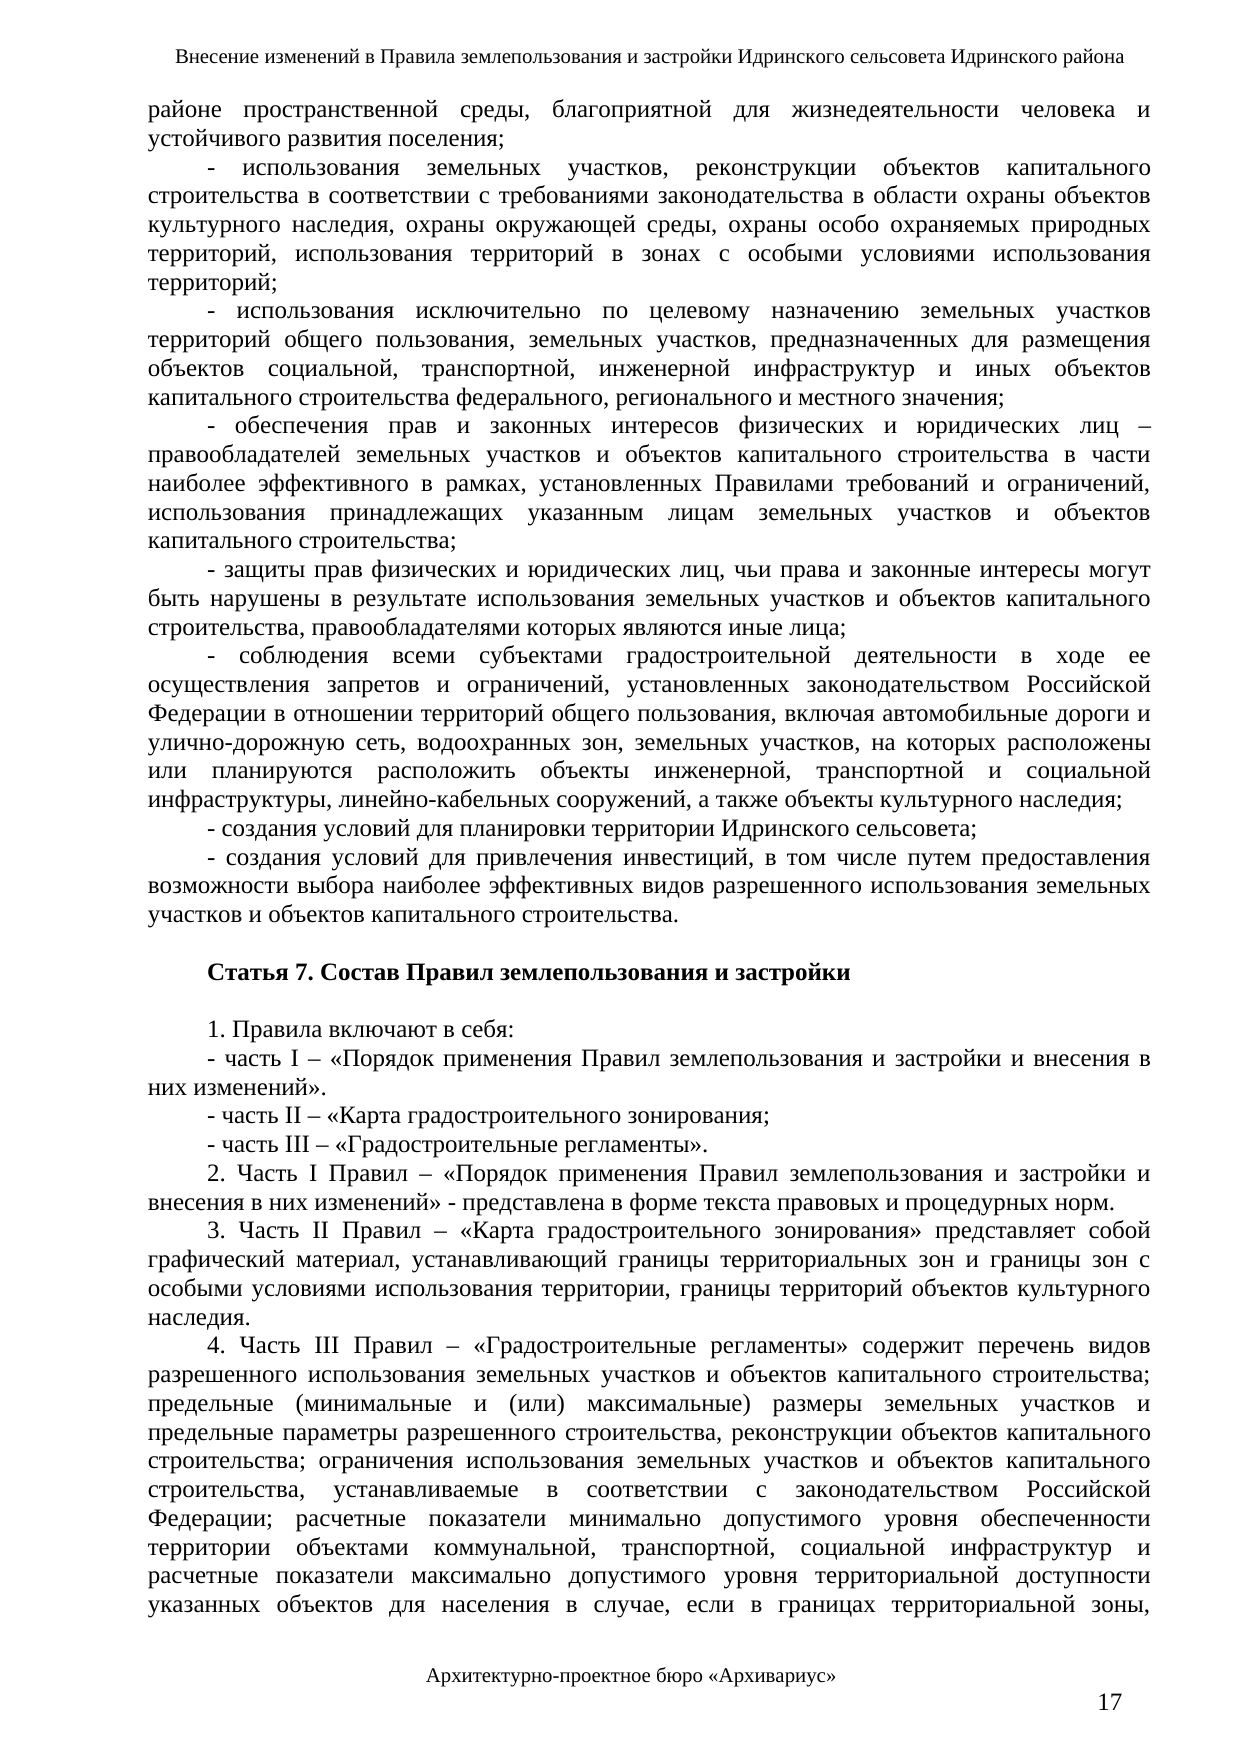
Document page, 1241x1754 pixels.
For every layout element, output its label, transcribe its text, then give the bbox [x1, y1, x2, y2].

text 1. Правила включают в себя: [148, 1014, 1152, 1043]
text - использования земельных участков, реконструкции объектов капитального строительства в соответствии с требованиями законодательства в области охраны объектов культурного наследия, охраны окружающей среды, охраны особо охраняемых природных территорий, использования территорий в зонах с особыми условиями использования территорий; [148, 152, 1152, 295]
text - защиты прав физических и юридических лиц, чьи права и законные интересы могут быть нарушены в результате использования земельных участков и объектов капитального строительства, правообладателями которых являются иные лица; [148, 554, 1152, 640]
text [148, 94, 1152, 152]
text - использования исключительно по целевому назначению земельных участков территорий общего пользования, земельных участков, предназначенных для размещения объектов социальной, транспортной, инженерной инфраструктур и иных объектов капитального строительства федерального, регионального и местного значения; [148, 295, 1152, 410]
text - обеспечения прав и законных интересов физических и юридических лиц – правообладателей земельных участков и объектов капитального строительства в части наиболее эффективного в рамках, установленных Правилами требований и ограничений, использования принадлежащих указанным лицам земельных участков и объектов капитального строительства; [148, 410, 1152, 554]
text - создания условий для планировки территории Идринского сельсовета; [148, 813, 1152, 842]
text 2. Часть I Правил – «Порядок применения Правил землепользования и застройки и внесения в них изменений» - представлена в форме текста правовых и процедурных норм. [148, 1158, 1152, 1215]
text - часть III – «Градостроительные регламенты». [148, 1129, 1152, 1158]
text - часть II – «Карта градостроительного зонирования; [148, 1100, 1152, 1129]
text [148, 1330, 1152, 1618]
text Статья 7. Состав Правил землепользования и застройки [148, 957, 1152, 985]
text - соблюдения всеми субъектами градостроительной деятельности в ходе ее осуществления запретов и ограничений, установленных законодательством Российской Федерации в отношении территорий общего пользования, включая автомобильные дороги и улично-дорожную сеть, водоохранных зон, земельных участков, на которых расположены или планируются расположить объекты инженерной, транспортной и социальной инфраструктуры, линейно-кабельных сооружений, а также объекты культурного наследия; [148, 640, 1152, 813]
text - часть I – «Порядок применения Правил землепользования и застройки и внесения в них изменений». [148, 1043, 1152, 1100]
text 3. Часть II Правил – «Карта градостроительного зонирования» представляет собой графический материал, устанавливающий границы территориальных зон и границы зон с особыми условиями использования территории, границы территорий объектов культурного наследия. [148, 1215, 1152, 1330]
text - создания условий для привлечения инвестиций, в том числе путем предоставления возможности выбора наиболее эффективных видов разрешенного использования земельных участков и объектов капитального строительства. [148, 842, 1152, 928]
